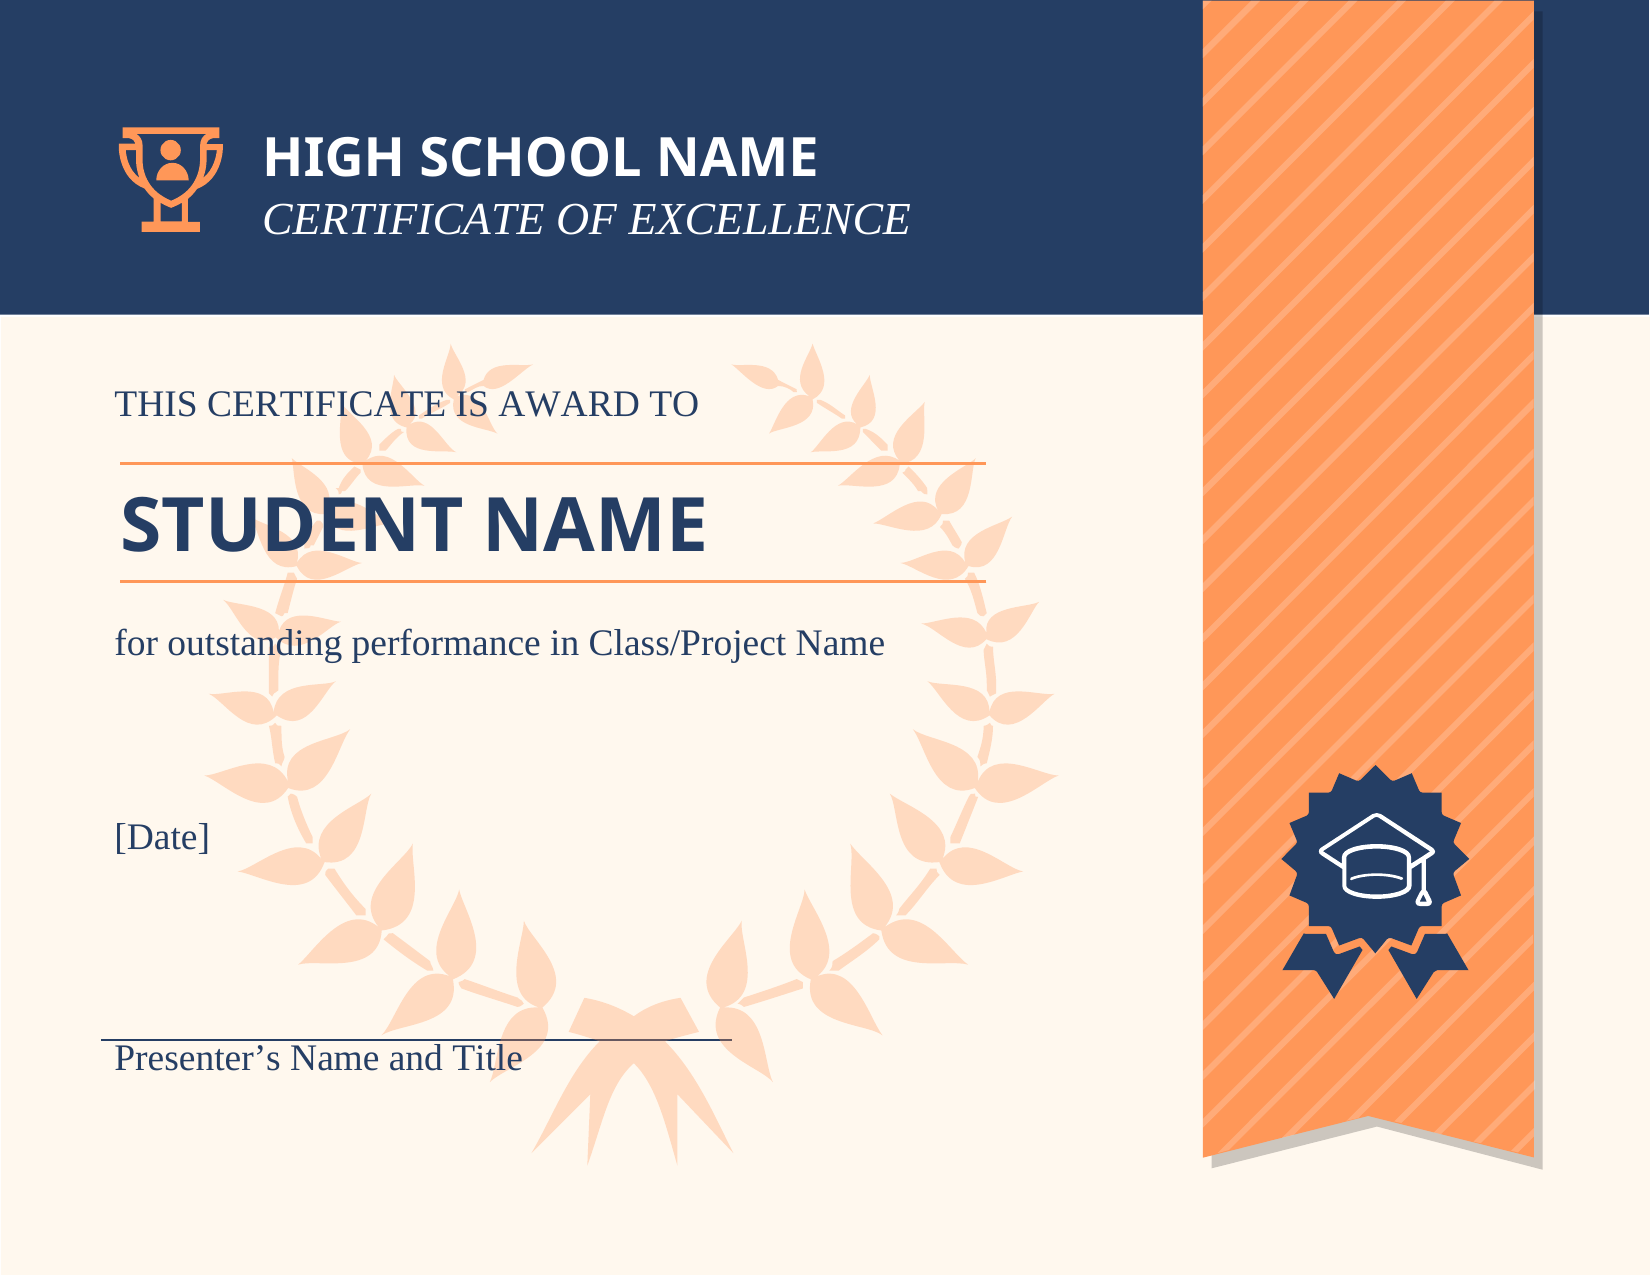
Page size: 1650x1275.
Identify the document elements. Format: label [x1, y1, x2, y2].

table_cell [102, 815, 1073, 1036]
table_cell [102, 245, 1073, 349]
